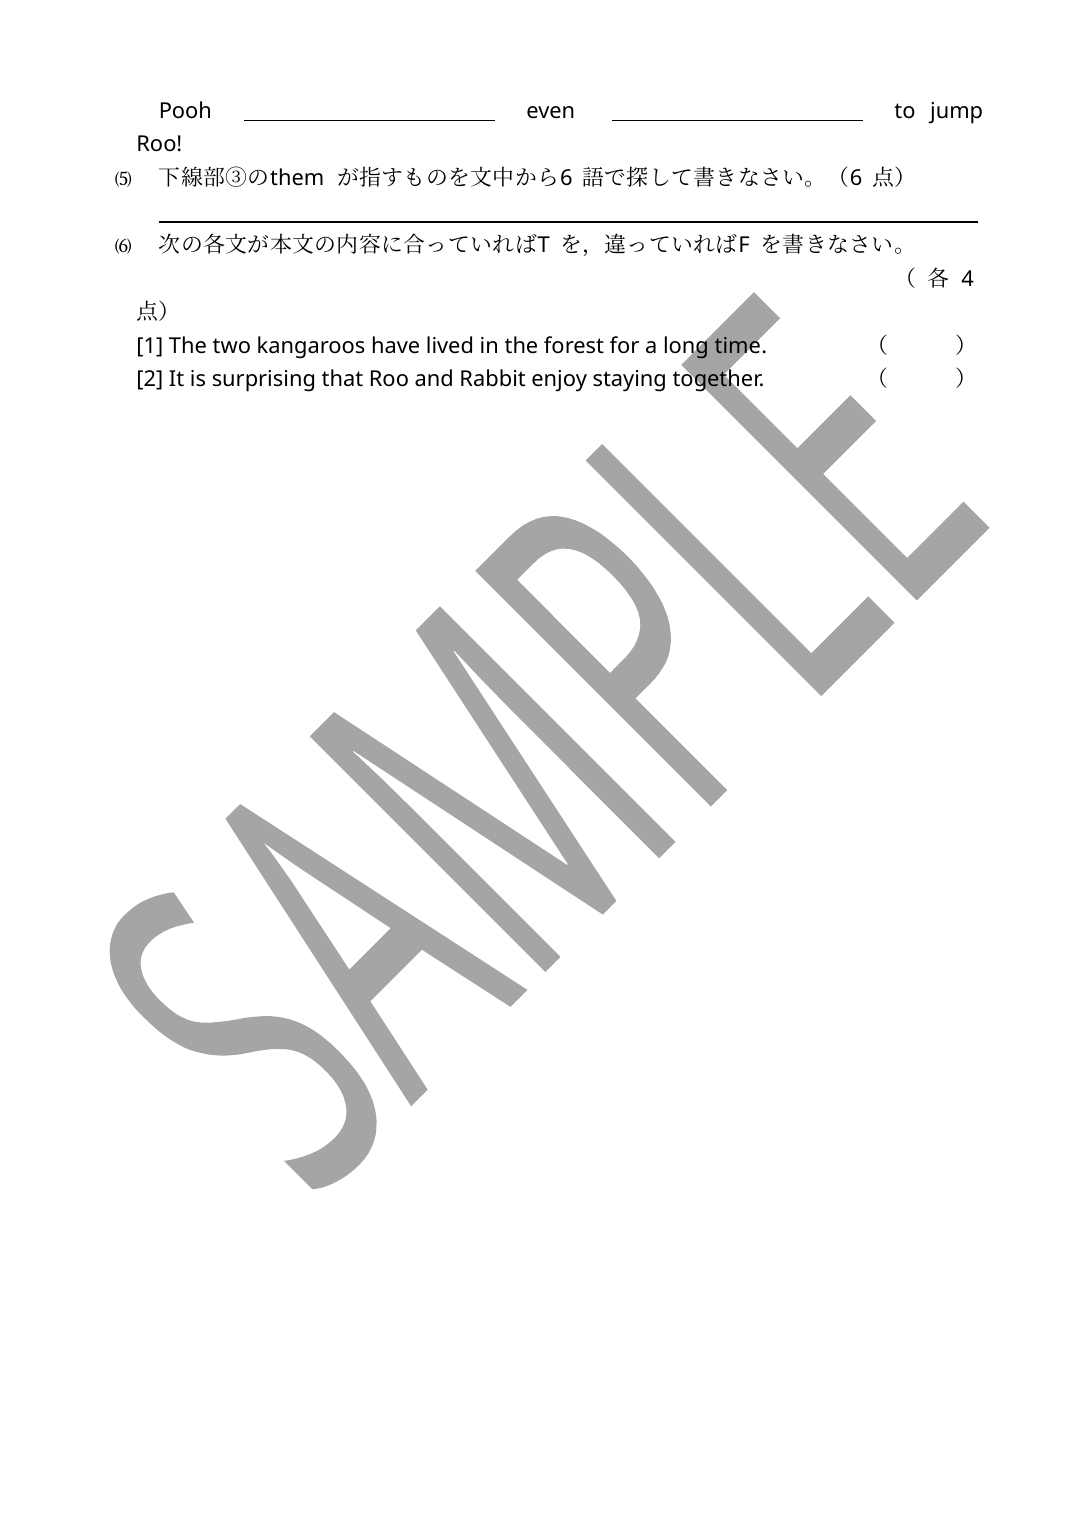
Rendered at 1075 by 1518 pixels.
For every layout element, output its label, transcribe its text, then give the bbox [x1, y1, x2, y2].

text [1] The two kangaroos have lived in the forest for a long time. （ ） [92, 327, 983, 360]
text Pooh even to jump Roo! [128, 93, 983, 160]
text [2] It is surprising that Roo and Rabbit enjoy staying together. （ ） [92, 360, 983, 394]
text ⑸ 下線部③のthemが指すものを文中から6語で探して書きなさい。（6点） [92, 160, 983, 193]
text （各4点） [125, 260, 983, 327]
text ⑹ 次の各文が本文の内容に合っていればTを，違っていればFを書きなさい。 [107, 227, 983, 260]
